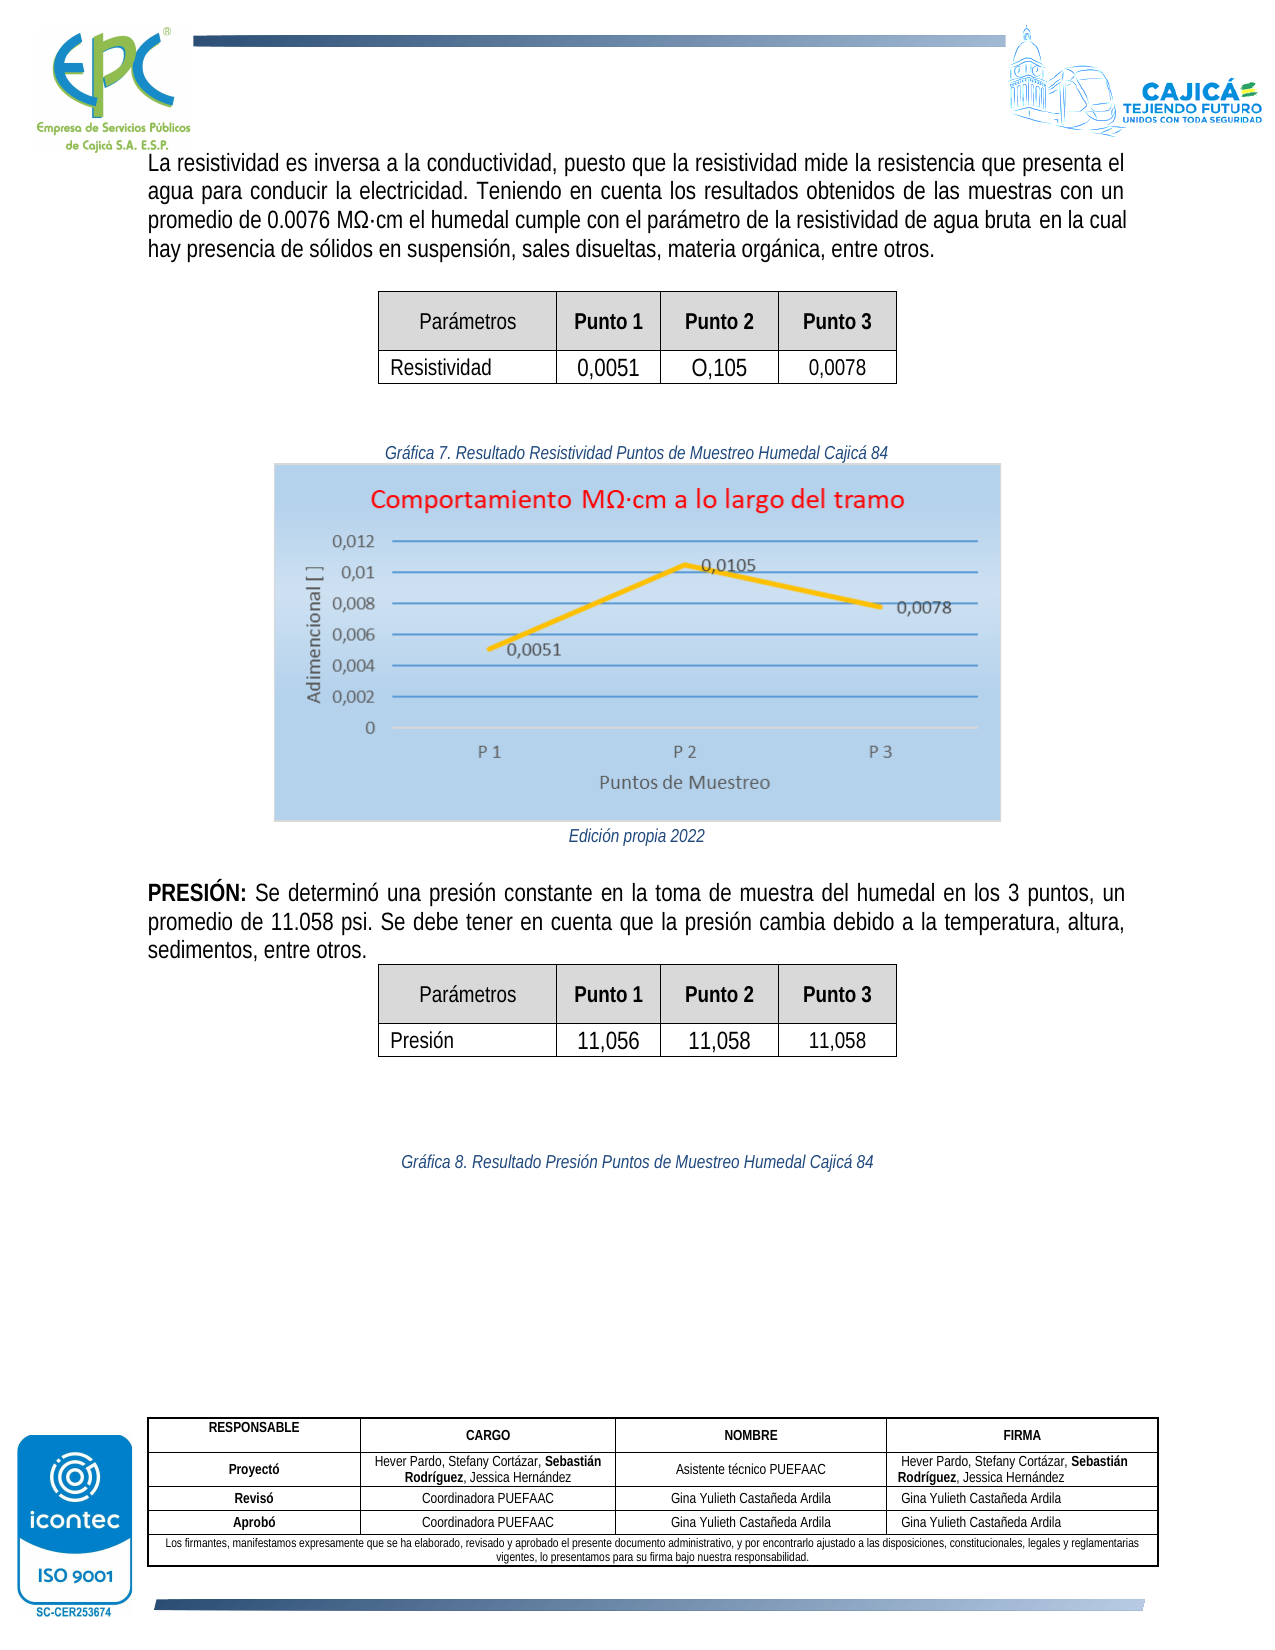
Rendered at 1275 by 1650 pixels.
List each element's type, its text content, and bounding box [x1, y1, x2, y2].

picture [17, 1435, 133, 1618]
table_cell 11,058 [779, 1024, 896, 1056]
table_header Punto 2 [661, 292, 778, 350]
text PRESIÓN: Se determinó una presión constante en la toma de muestra del humedal en los 3 puntos, un promedio de 11.058 psi. Se debe tener en cuenta que la presión cambia debido a la temperatura, altura, sedimentos, entre otros. [148, 878, 1127, 964]
table_cell 11,056 [557, 1024, 660, 1056]
table_header Punto 2 [661, 965, 778, 1023]
table_header Parámetros [379, 292, 556, 350]
table_cell Resistividad [379, 351, 556, 383]
table_cell 11,058 [661, 1024, 778, 1056]
table_cell 0,0078 [779, 351, 896, 383]
text Gráfica 8. Resultado Presión Puntos de Muestreo Humedal Cajicá 84 [148, 1151, 1127, 1172]
table_header Punto 1 [557, 965, 660, 1023]
table_cell Presión [379, 1024, 556, 1056]
table_header Punto 3 [779, 292, 896, 350]
table_header Punto 1 [557, 292, 660, 350]
table_cell O,105 [661, 351, 778, 383]
table_header Punto 3 [779, 965, 896, 1023]
picture [33, 25, 194, 156]
table_cell 0,0051 [557, 351, 660, 383]
picture [273, 463, 1002, 822]
text La resistividad es inversa a la conductividad, puesto que la resistividad mide la resistencia que presenta el agua para conducir la electricidad. Teniendo en cuenta los resultados obtenidos de las muestras con un promedio de 0.0076 MΩ·cm el humedal cumple con el parámetro de la resistividad de agua bruta en la cual hay presencia de sólidos en suspensión, sales disueltas, materia orgánica, entre otros. [148, 148, 1127, 262]
text Gráfica 7. Resultado Resistividad Puntos de Muestreo Humedal Cajicá 84 [148, 442, 1127, 463]
table_header Parámetros [379, 965, 556, 1023]
picture [1005, 25, 1263, 138]
